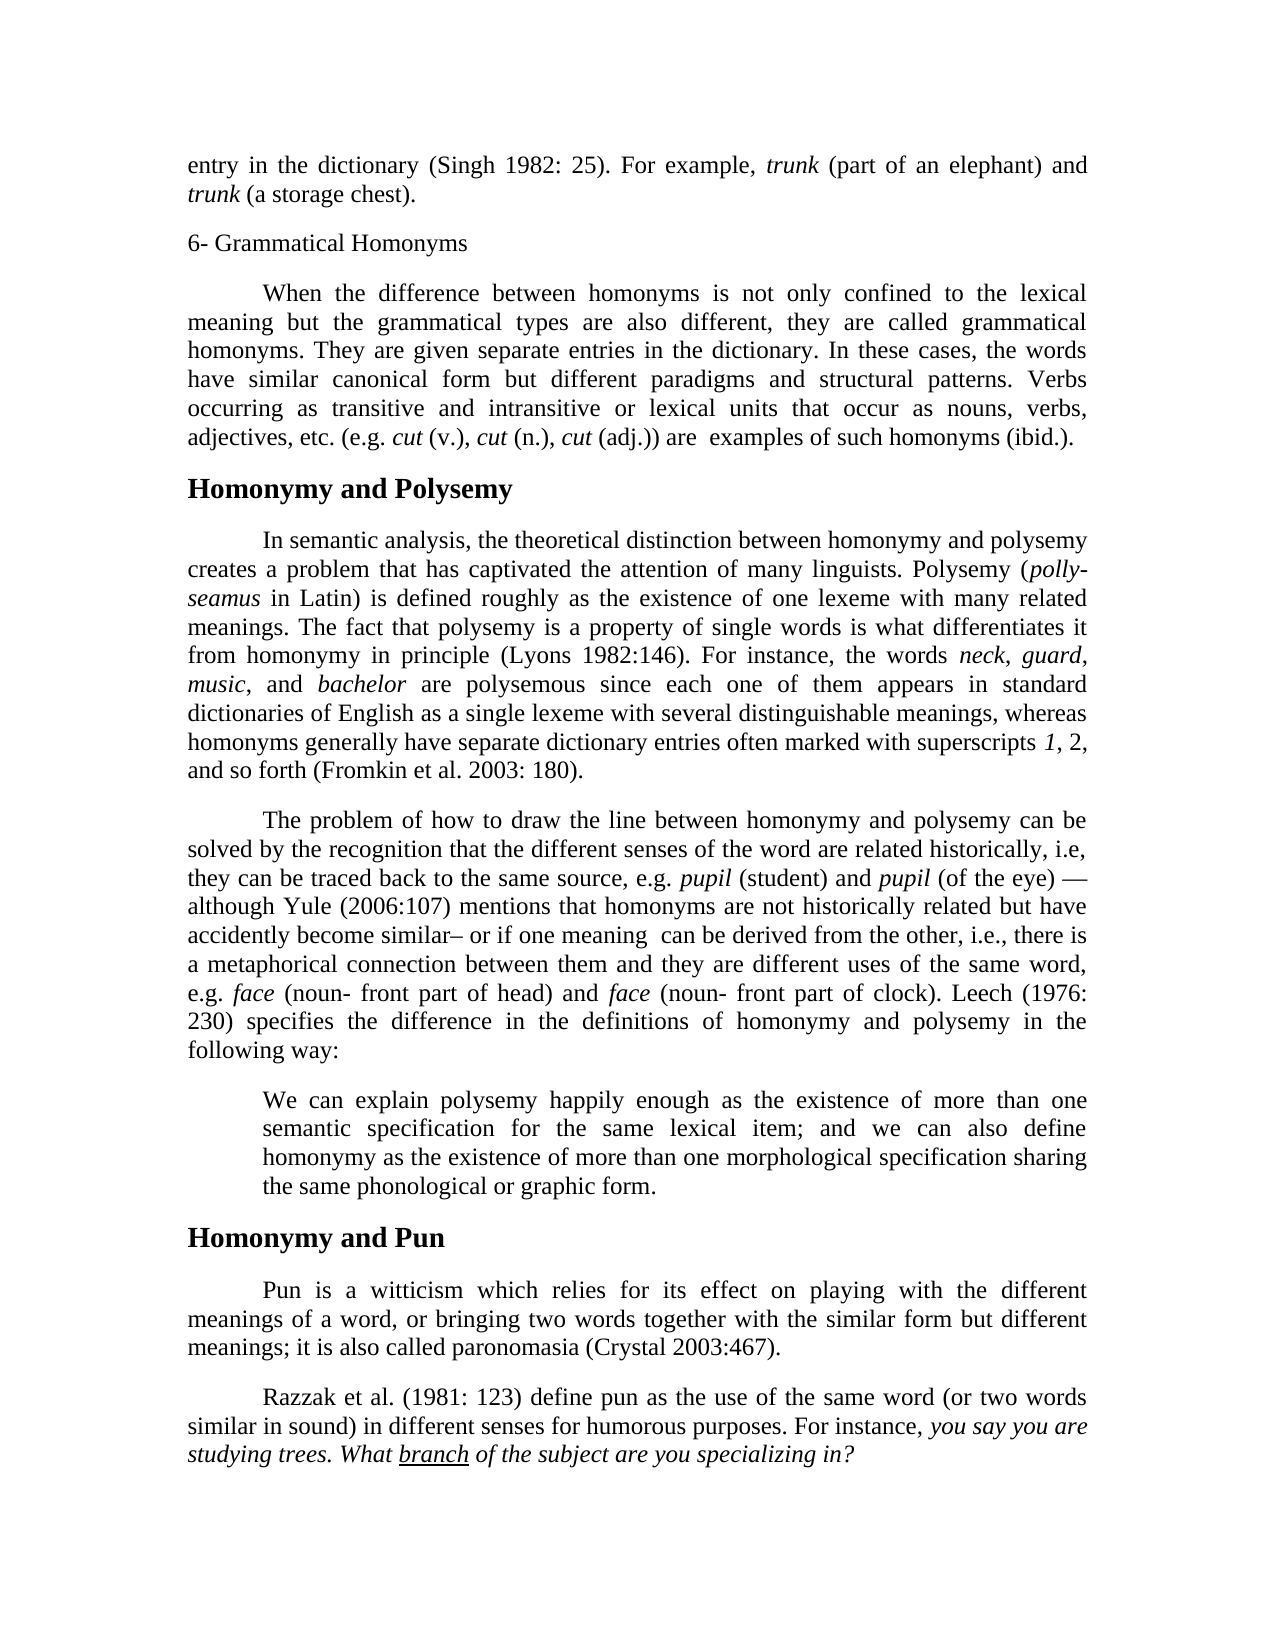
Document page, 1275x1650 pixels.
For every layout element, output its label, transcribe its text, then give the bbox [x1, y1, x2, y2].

text Razzak et al. (1981: 123) define pun as the use of the same word (or two words similar in sound) in different senses for humorous purposes. For instance, you say you are studying trees. What branch of the subject are you specializing in? [187, 1382, 1088, 1468]
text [187, 150, 1088, 207]
text 6- Grammatical Homonyms [187, 228, 1088, 257]
text In semantic analysis, the theoretical distinction between homonymy and polysemy creates a problem that has captivated the attention of many linguists. Polysemy (polly-seamus in Latin) is defined roughly as the existence of one lexeme with many related meanings. The fact that polysemy is a property of single words is what differentiates it from homonymy in principle (Lyons 1982:146). For instance, the words neck, guard, music, and bachelor are polysemous since each one of them appears in standard dictionaries of English as a single lexeme with several distinguishable meanings, whereas homonyms generally have separate dictionary entries often marked with superscripts 1, 2, and so forth (Fromkin et al. 2003: 180). [187, 526, 1088, 784]
text Homonymy and Polysemy [187, 471, 1088, 505]
text Homonymy and Pun [187, 1221, 1088, 1254]
text Pun is a witticism which relies for its effect on playing with the different meanings of a word, or bringing two words together with the similar form but different meanings; it is also called paronomasia (Crystal 2003:467). [187, 1275, 1088, 1361]
text The problem of how to draw the line between homonymy and polysemy can be solved by the recognition that the different senses of the word are related historically, i.e, they can be traced back to the same source, e.g. pupil (student) and pupil (of the eye) —although Yule (2006:107) mentions that homonyms are not historically related but have accidently become similar– or if one meaning can be derived from the other, i.e., there is a metaphorical connection between them and they are different uses of the same word, e.g. face (noun- front part of head) and face (noun- front part of clock). Leech (1976: 230) specifies the difference in the definitions of homonymy and polysemy in the following way: [187, 805, 1088, 1064]
text When the difference between homonyms is not only confined to the lexical meaning but the grammatical types are also different, they are called grammatical homonyms. They are given separate entries in the dictionary. In these cases, the words have similar canonical form but different paradigms and structural patterns. Verbs occurring as transitive and intransitive or lexical units that occur as nouns, verbs, adjectives, etc. (e.g. cut (v.), cut (n.), cut (adj.)) are examples of such homonyms (ibid.). [187, 278, 1088, 450]
text We can explain polysemy happily enough as the existence of more than one semantic specification for the same lexical item; and we can also define homonymy as the existence of more than one morphological specification sharing the same phonological or graphic form. [262, 1085, 1088, 1200]
